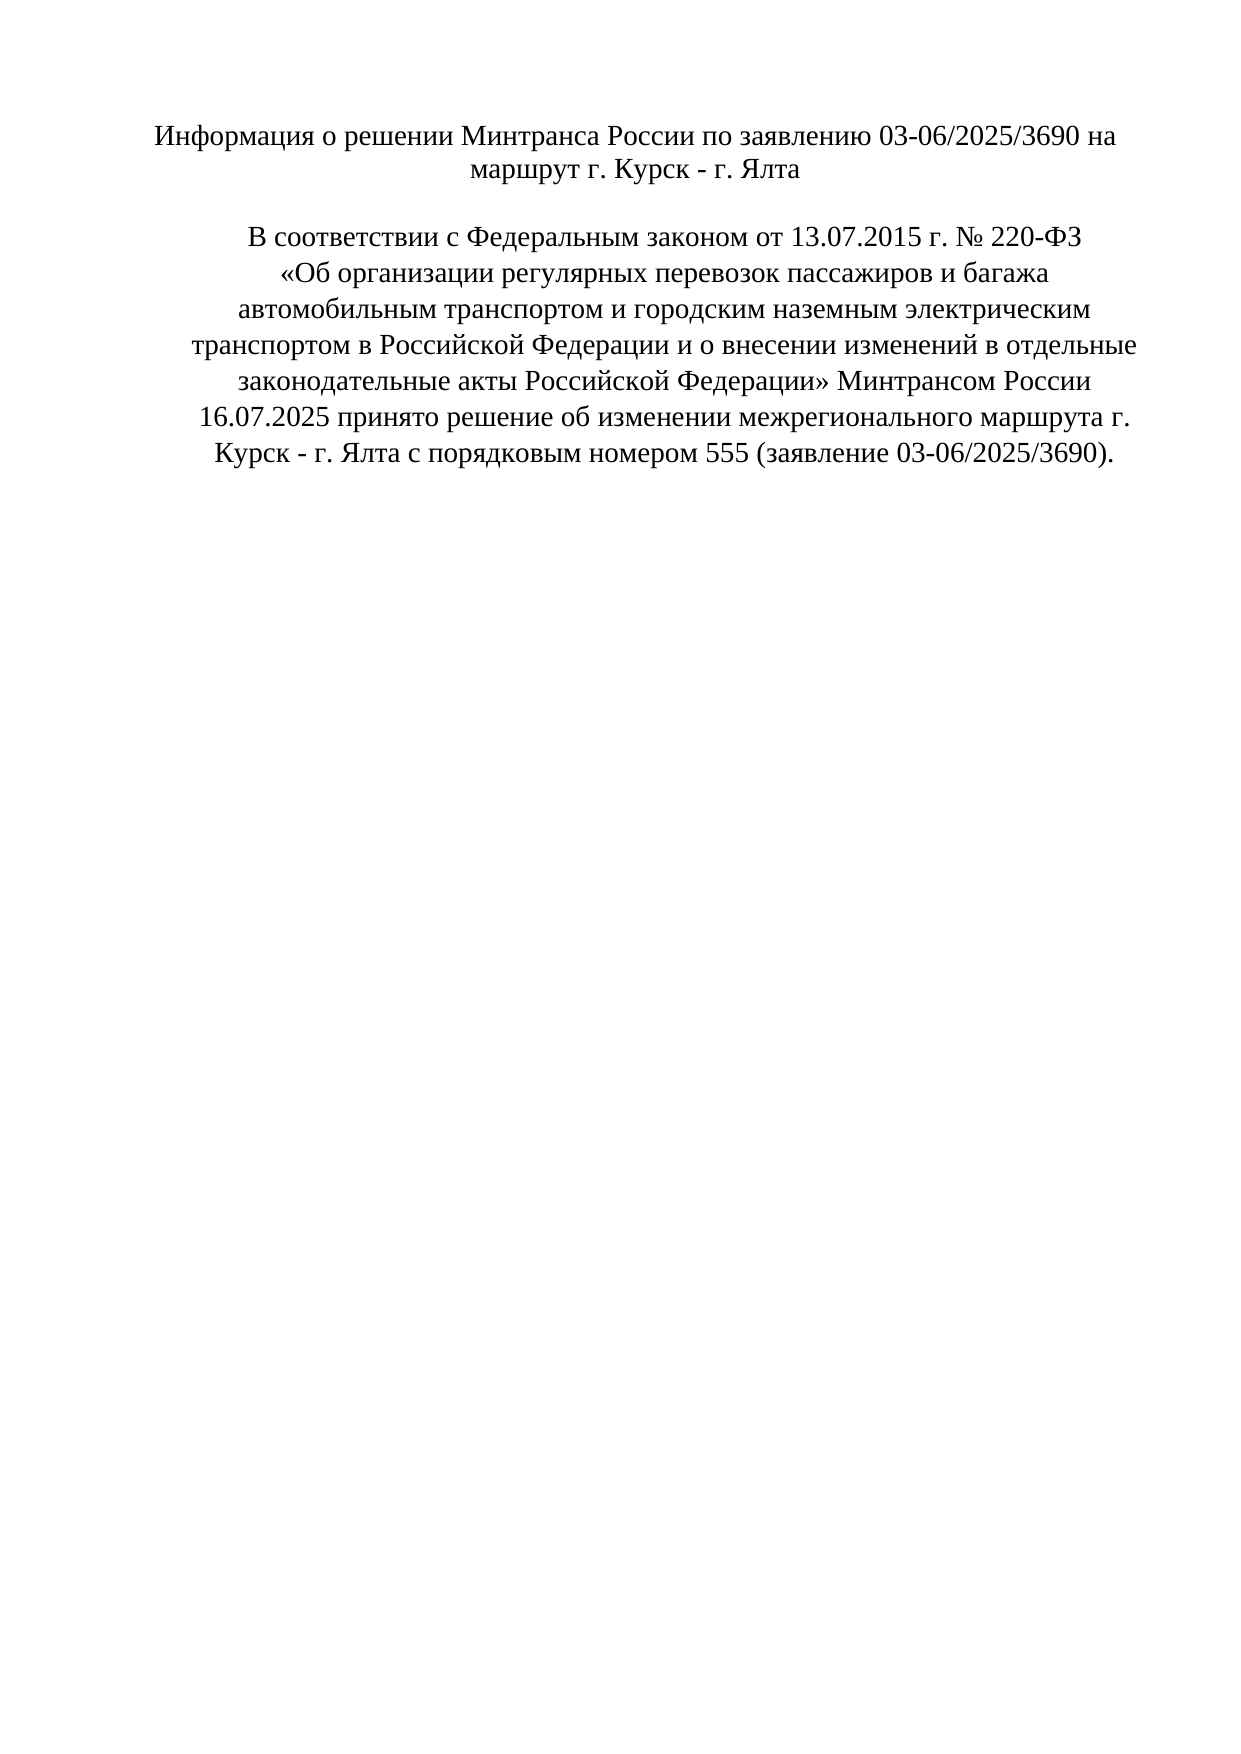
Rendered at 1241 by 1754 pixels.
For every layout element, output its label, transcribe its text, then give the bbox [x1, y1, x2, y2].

text Информация о решении Минтранса России по заявлению 03-06/2025/3690 на маршрут г. Курск - г. Ялта [118, 118, 1152, 185]
text В соответствии с Федеральным законом от 13.07.2015 г. № 220-ФЗ «Об организации регулярных перевозок пассажиров и багажа автомобильным транспортом и городским наземным электрическим транспортом в Российской Федерации и о внесении изменений в отдельные законодательные акты Российской Федерации» Минтрансом России 16.07.2025 принято решение об изменении межрегионального маршрута г. Курск - г. Ялта с порядковым номером 555 (заявление 03-06/2025/3690). [177, 219, 1152, 469]
